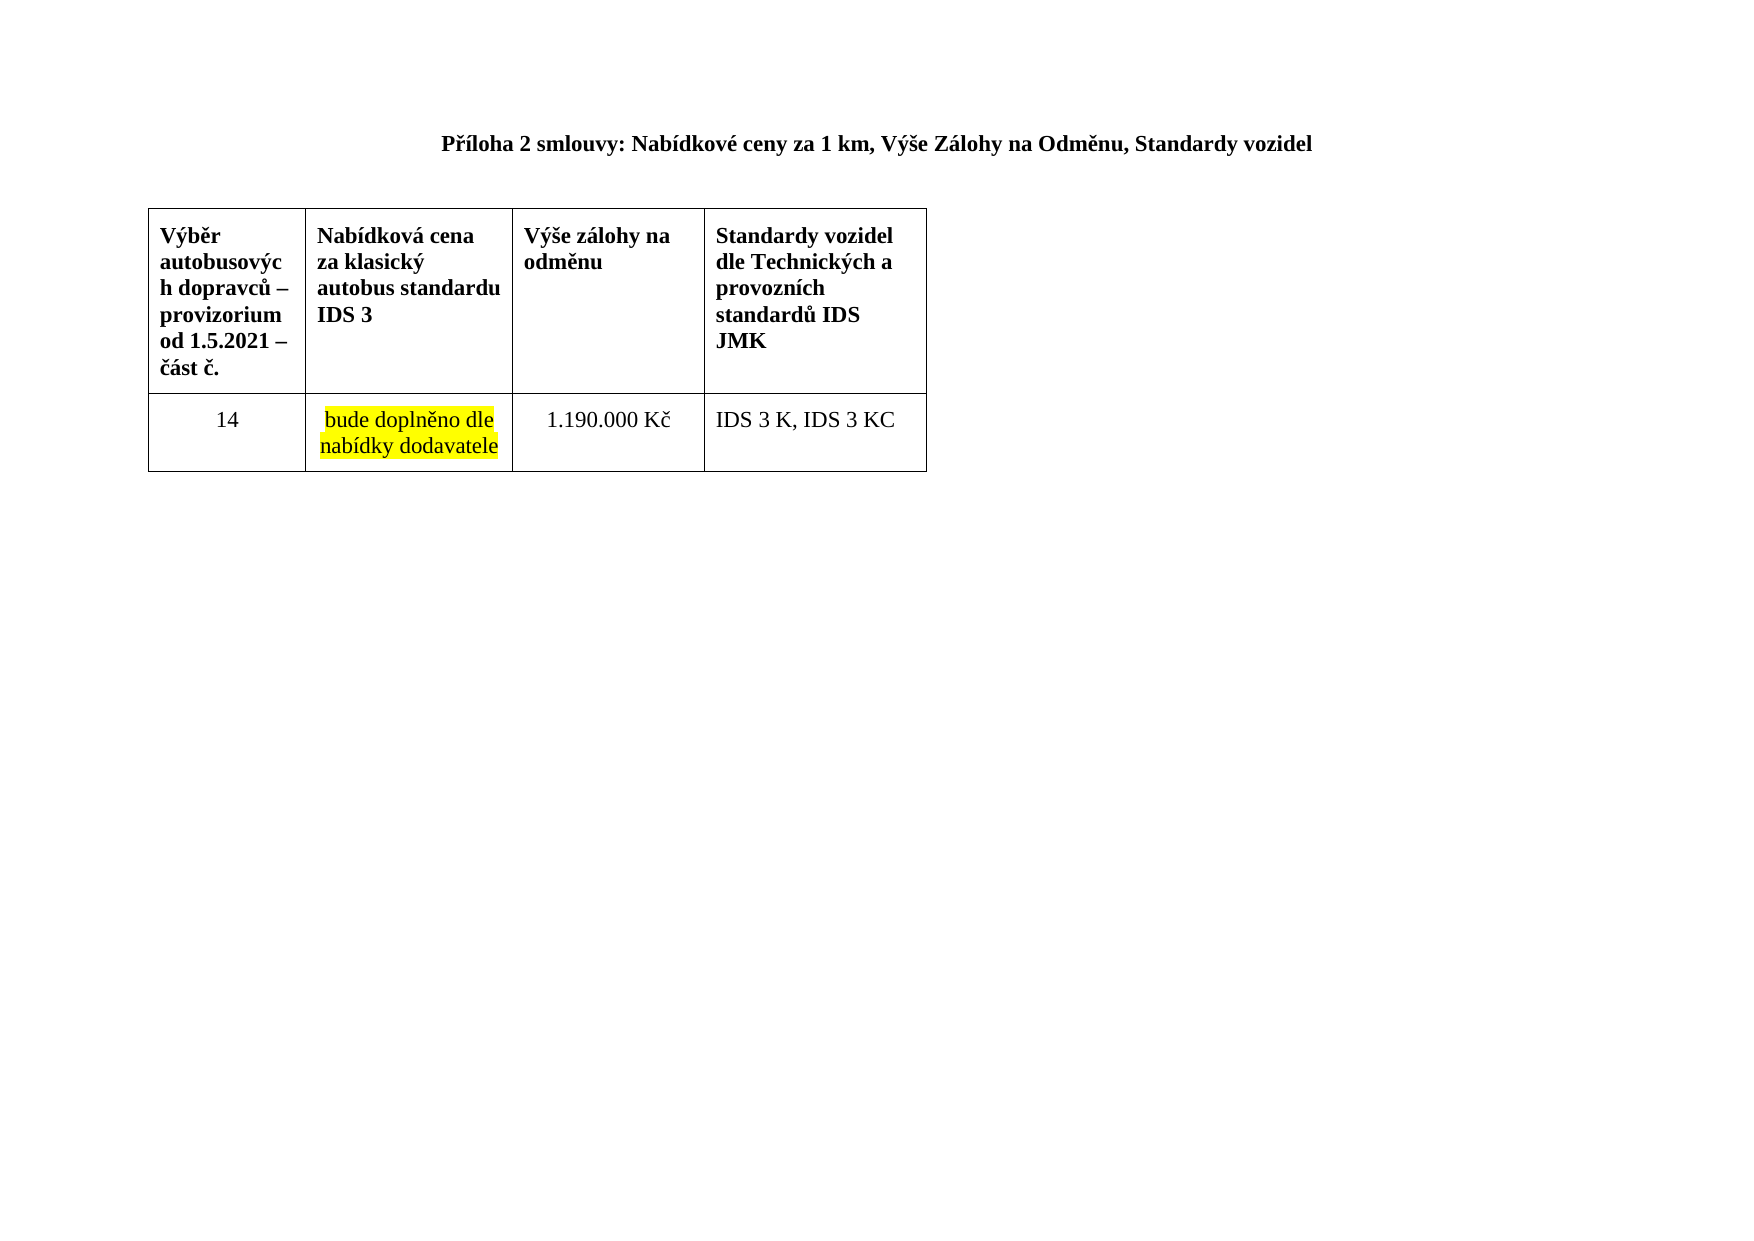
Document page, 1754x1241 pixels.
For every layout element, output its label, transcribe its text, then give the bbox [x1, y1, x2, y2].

table_cell 1.190.000 Kč [513, 394, 704, 471]
table_header Standardy vozidel dle Technických a provozních standardů IDS JMK [705, 209, 926, 392]
table_cell 14 [149, 394, 305, 471]
table_cell bude doplněno dle nabídky dodavatele [306, 394, 512, 471]
table_header Nabídková cena za klasický autobus standardu IDS 3 [306, 209, 512, 392]
text Příloha 2 smlouvy: Nabídkové ceny za 1 km, Výše Zálohy na Odměnu, Standardy vozidel [148, 131, 1606, 157]
table_cell IDS 3 K, IDS 3 KC [705, 394, 926, 471]
table_header Výběr autobusových dopravců – provizorium od 1.5.2021 – část č. [149, 209, 305, 392]
table_header Výše zálohy na odměnu [513, 209, 704, 392]
